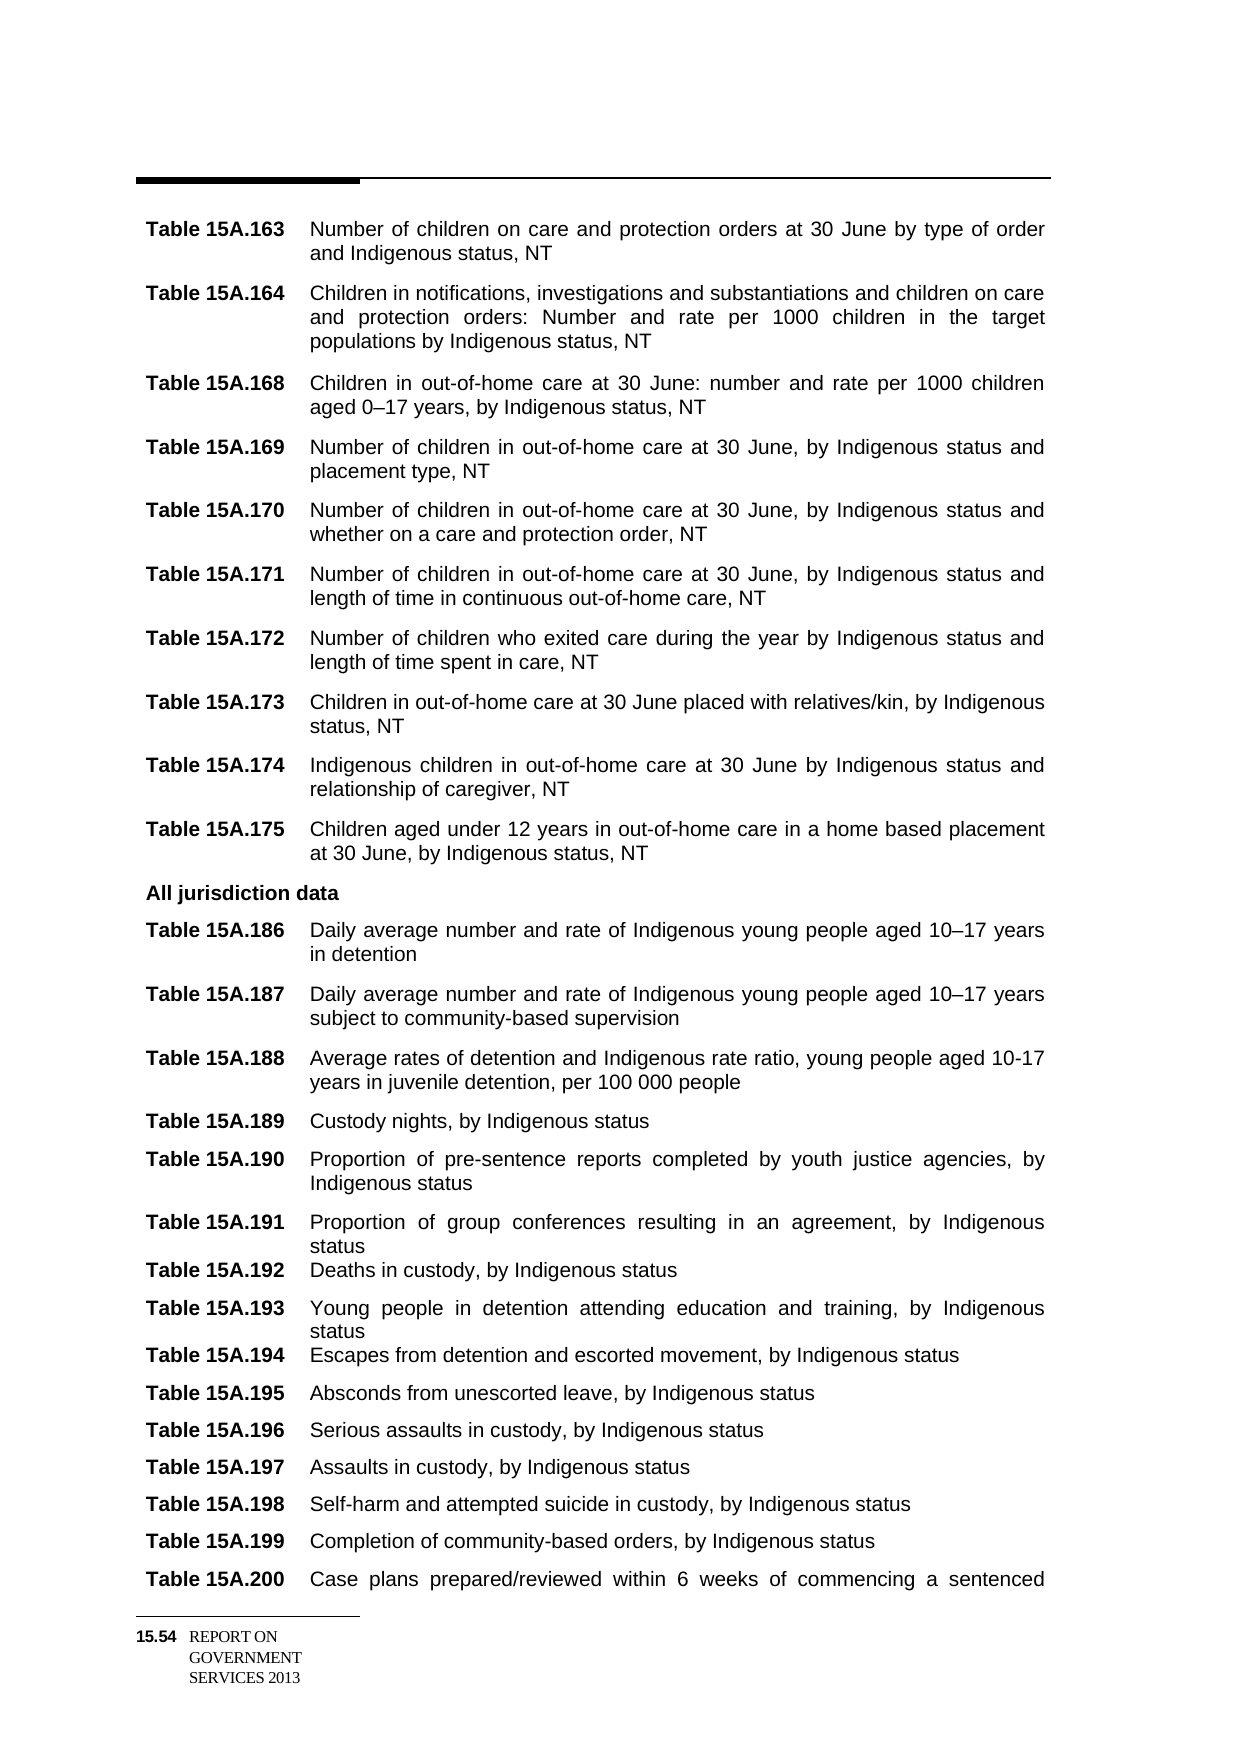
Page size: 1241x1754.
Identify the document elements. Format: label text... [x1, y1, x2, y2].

table_cell Table 15A.164 [134, 281, 298, 371]
table_cell Daily average number and rate of Indigenous young people aged 10–17 years subject to community-based supervision [298, 982, 1057, 1046]
table_cell All jurisdiction data [134, 881, 1057, 918]
table_cell Table 15A.175 [134, 817, 298, 881]
table_cell Proportion of pre-sentence reports completed by youth justice agencies, by Indigenous status [298, 1146, 1057, 1210]
table_cell Daily average number and rate of Indigenous young people aged 10–17 years in detention [298, 918, 1057, 982]
table_cell Number of children who exited care during the year by Indigenous status and length of time spent in care, NT [298, 626, 1057, 689]
table_cell Table 15A.198 [134, 1492, 298, 1529]
table_cell Table 15A.170 [134, 498, 298, 562]
table_cell Table 15A.196 [134, 1418, 298, 1455]
table_cell Table 15A.174 [134, 753, 298, 817]
table_cell Table 15A.195 [134, 1380, 298, 1418]
table_cell Proportion of group conferences resulting in an agreement, by Indigenous status [298, 1210, 1057, 1258]
table_cell Table 15A.194 [134, 1343, 298, 1380]
table_cell Custody nights, by Indigenous status [298, 1109, 1057, 1146]
table_cell Table 15A.190 [134, 1146, 298, 1210]
table_cell Table 15A.200 [134, 1566, 298, 1603]
table_cell Self-harm and attempted suicide in custody, by Indigenous status [298, 1492, 1057, 1529]
table_cell Average rates of detention and Indigenous rate ratio, young people aged 10-17 years in juvenile detention, per 100 000 people [298, 1046, 1057, 1109]
table_cell Completion of community-based orders, by Indigenous status [298, 1529, 1057, 1566]
table_cell Table 15A.197 [134, 1455, 298, 1492]
table_cell Number of children in out-of-home care at 30 June, by Indigenous status and length of time in continuous out-of-home care, NT [298, 562, 1057, 626]
table_cell Table 15A.189 [134, 1109, 298, 1146]
table_cell Table 15A.171 [134, 562, 298, 626]
table_cell Children in out-of-home care at 30 June: number and rate per 1000 children aged 0–17 years, by Indigenous status, NT [298, 371, 1057, 434]
table_cell Children in notifications, investigations and substantiations and children on care and protection orders: Number and rate per 1000 children in the target populations by Indigenous status, NT [298, 281, 1057, 371]
table_cell Table 15A.192 [134, 1258, 298, 1295]
table_cell Absconds from unescorted leave, by Indigenous status [298, 1380, 1057, 1418]
table_cell Serious assaults in custody, by Indigenous status [298, 1418, 1057, 1455]
table_cell Table 15A.191 [134, 1210, 298, 1258]
table_cell Number of children in out-of-home care at 30 June, by Indigenous status and whether on a care and protection order, NT [298, 498, 1057, 562]
table_cell Assaults in custody, by Indigenous status [298, 1455, 1057, 1492]
table_cell Table 15A.169 [134, 435, 298, 498]
table_cell Table 15A.187 [134, 982, 298, 1046]
table_cell Deaths in custody, by Indigenous status [298, 1258, 1057, 1295]
table_cell Number of children on care and protection orders at 30 June by type of order and Indigenous status, NT [298, 217, 1057, 281]
table_cell Children aged under 12 years in out-of-home care in a home based placement at 30 June, by Indigenous status, NT [298, 817, 1057, 881]
table_cell Table 15A.188 [134, 1046, 298, 1109]
table_cell Case plans prepared/reviewed within 6 weeks of commencing a sentenced order, by Indigenous status [298, 1566, 1057, 1603]
table_cell Escapes from detention and escorted movement, by Indigenous status [298, 1343, 1057, 1380]
table_cell Table 15A.173 [134, 690, 298, 753]
table_cell Number of children in out-of-home care at 30 June, by Indigenous status and placement type, NT [298, 435, 1057, 498]
table_cell Table 15A.168 [134, 371, 298, 434]
table_cell Table 15A.172 [134, 626, 298, 689]
table_cell Table 15A.199 [134, 1529, 298, 1566]
table_cell Table 15A.193 [134, 1295, 298, 1343]
table_cell Indigenous children in out-of-home care at 30 June by Indigenous status and relationship of caregiver, NT [298, 753, 1057, 817]
table_cell Young people in detention attending education and training, by Indigenous status [298, 1295, 1057, 1343]
table_cell Table 15A.186 [134, 918, 298, 982]
table_cell Children in out-of-home care at 30 June placed with relatives/kin, by Indigenous status, NT [298, 690, 1057, 753]
table_cell Table 15A.163 [134, 217, 298, 281]
